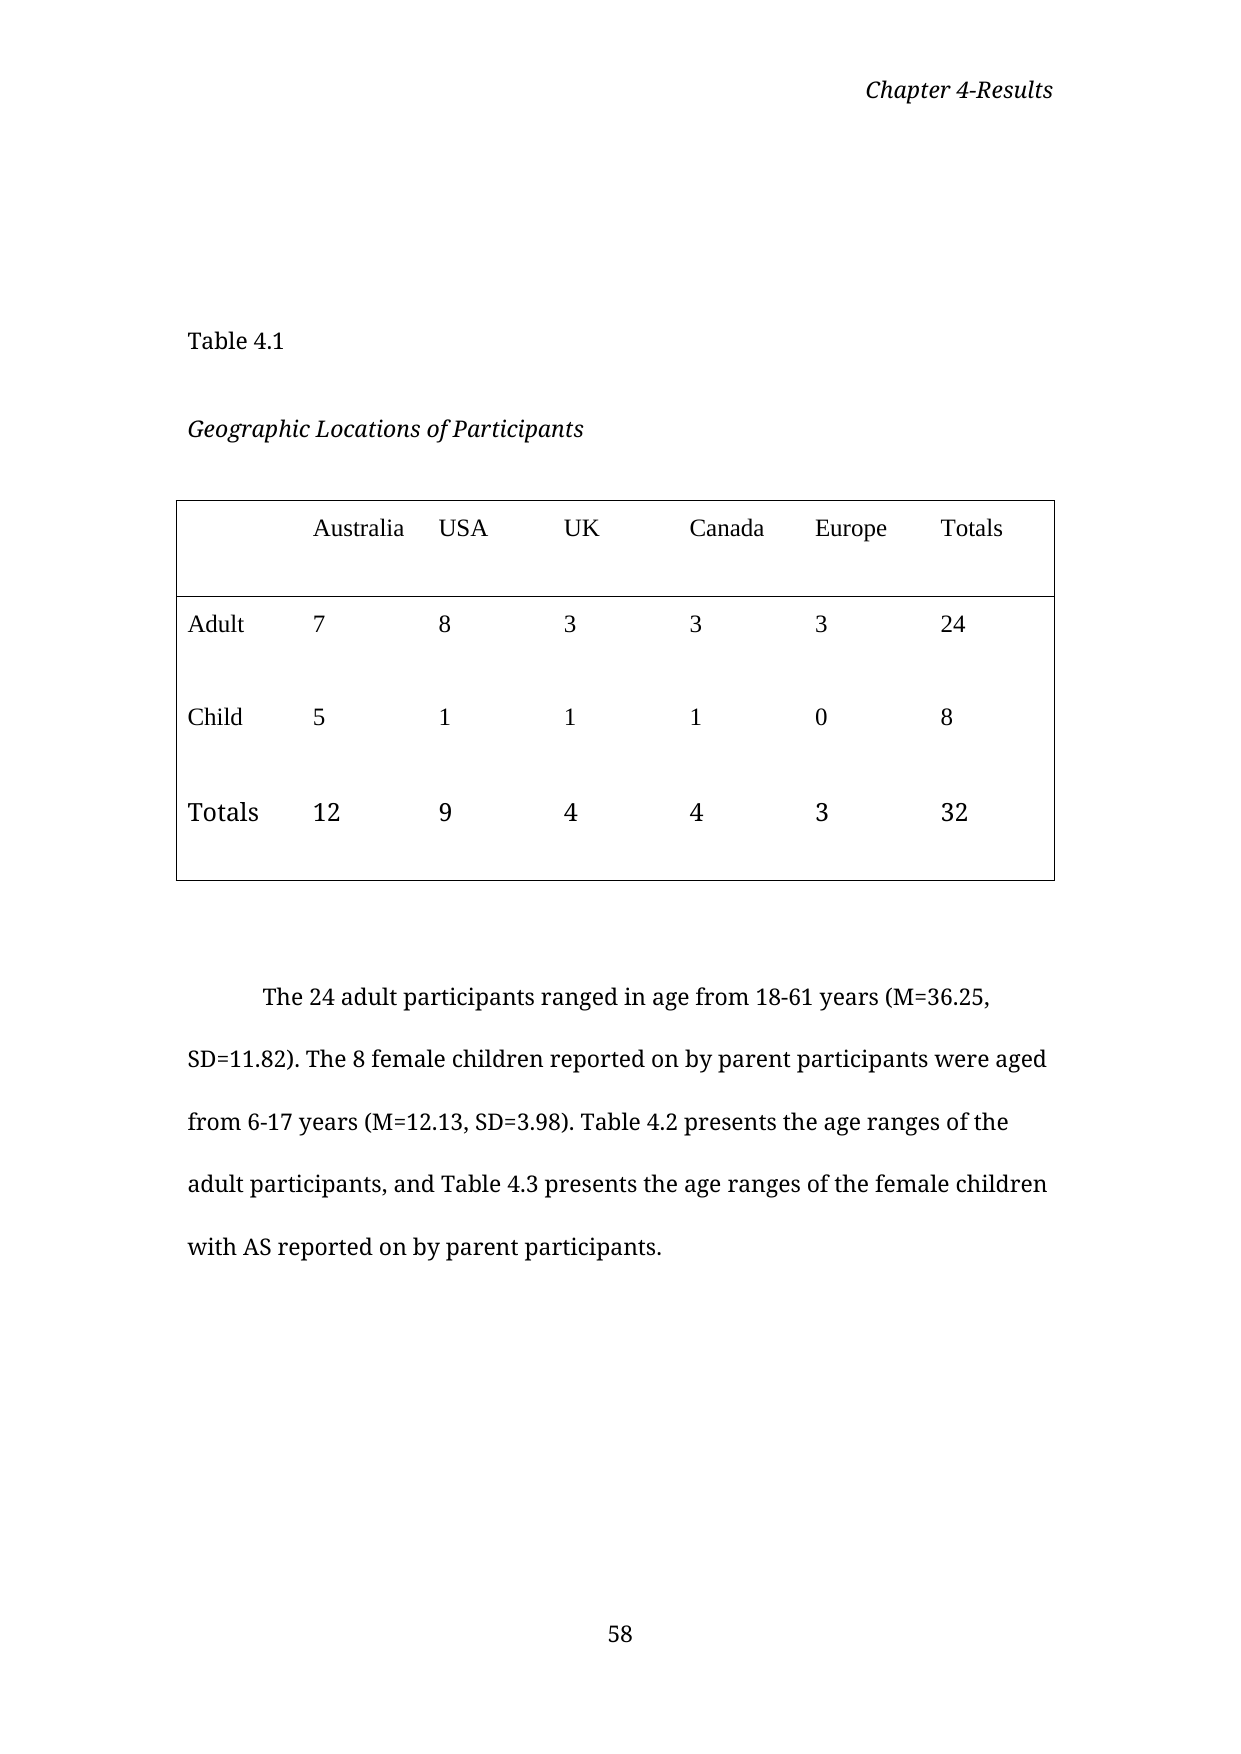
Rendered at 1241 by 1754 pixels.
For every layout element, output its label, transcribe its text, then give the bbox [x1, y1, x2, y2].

table_cell 3 [678, 597, 803, 689]
table_cell 3 [804, 597, 929, 689]
table_cell 8 [427, 597, 552, 689]
table_header Australia [301, 501, 427, 596]
text Table 4.1 [187, 325, 1053, 356]
text The 24 adult participants ranged in age from 18-61 years (M=36.25, SD=11.82). The 8 female children reported on by parent participants were aged from 6-17 years (M=12.13, SD=3.98). Table 4.2 presents the age ranges of the adult participants, and Table 4.3 presents the age ranges of the female children with AS reported on by parent participants. [187, 981, 1053, 1262]
table_cell 24 [929, 597, 1054, 689]
table_header Europe [804, 501, 929, 596]
table_cell 32 [929, 782, 1054, 880]
table_cell 1 [678, 690, 803, 782]
table_cell 4 [553, 782, 678, 880]
table_header Canada [678, 501, 803, 596]
table_header [177, 501, 301, 596]
table_header USA [427, 501, 552, 596]
table_cell 0 [804, 690, 929, 782]
table_cell Totals [177, 782, 301, 880]
table_cell 5 [301, 690, 427, 782]
table_cell 9 [427, 782, 552, 880]
table_cell Child [177, 690, 301, 782]
table_cell 1 [427, 690, 552, 782]
table_cell 3 [804, 782, 929, 880]
table_cell 7 [301, 597, 427, 689]
table_header Totals [929, 501, 1054, 596]
table_cell 8 [929, 690, 1054, 782]
text Geographic Locations of Participants [187, 412, 1053, 444]
table_header UK [553, 501, 678, 596]
table_cell 4 [678, 782, 803, 880]
table_cell Adult [177, 597, 301, 689]
table_cell 12 [301, 782, 427, 880]
table_cell 1 [553, 690, 678, 782]
table_cell 3 [553, 597, 678, 689]
